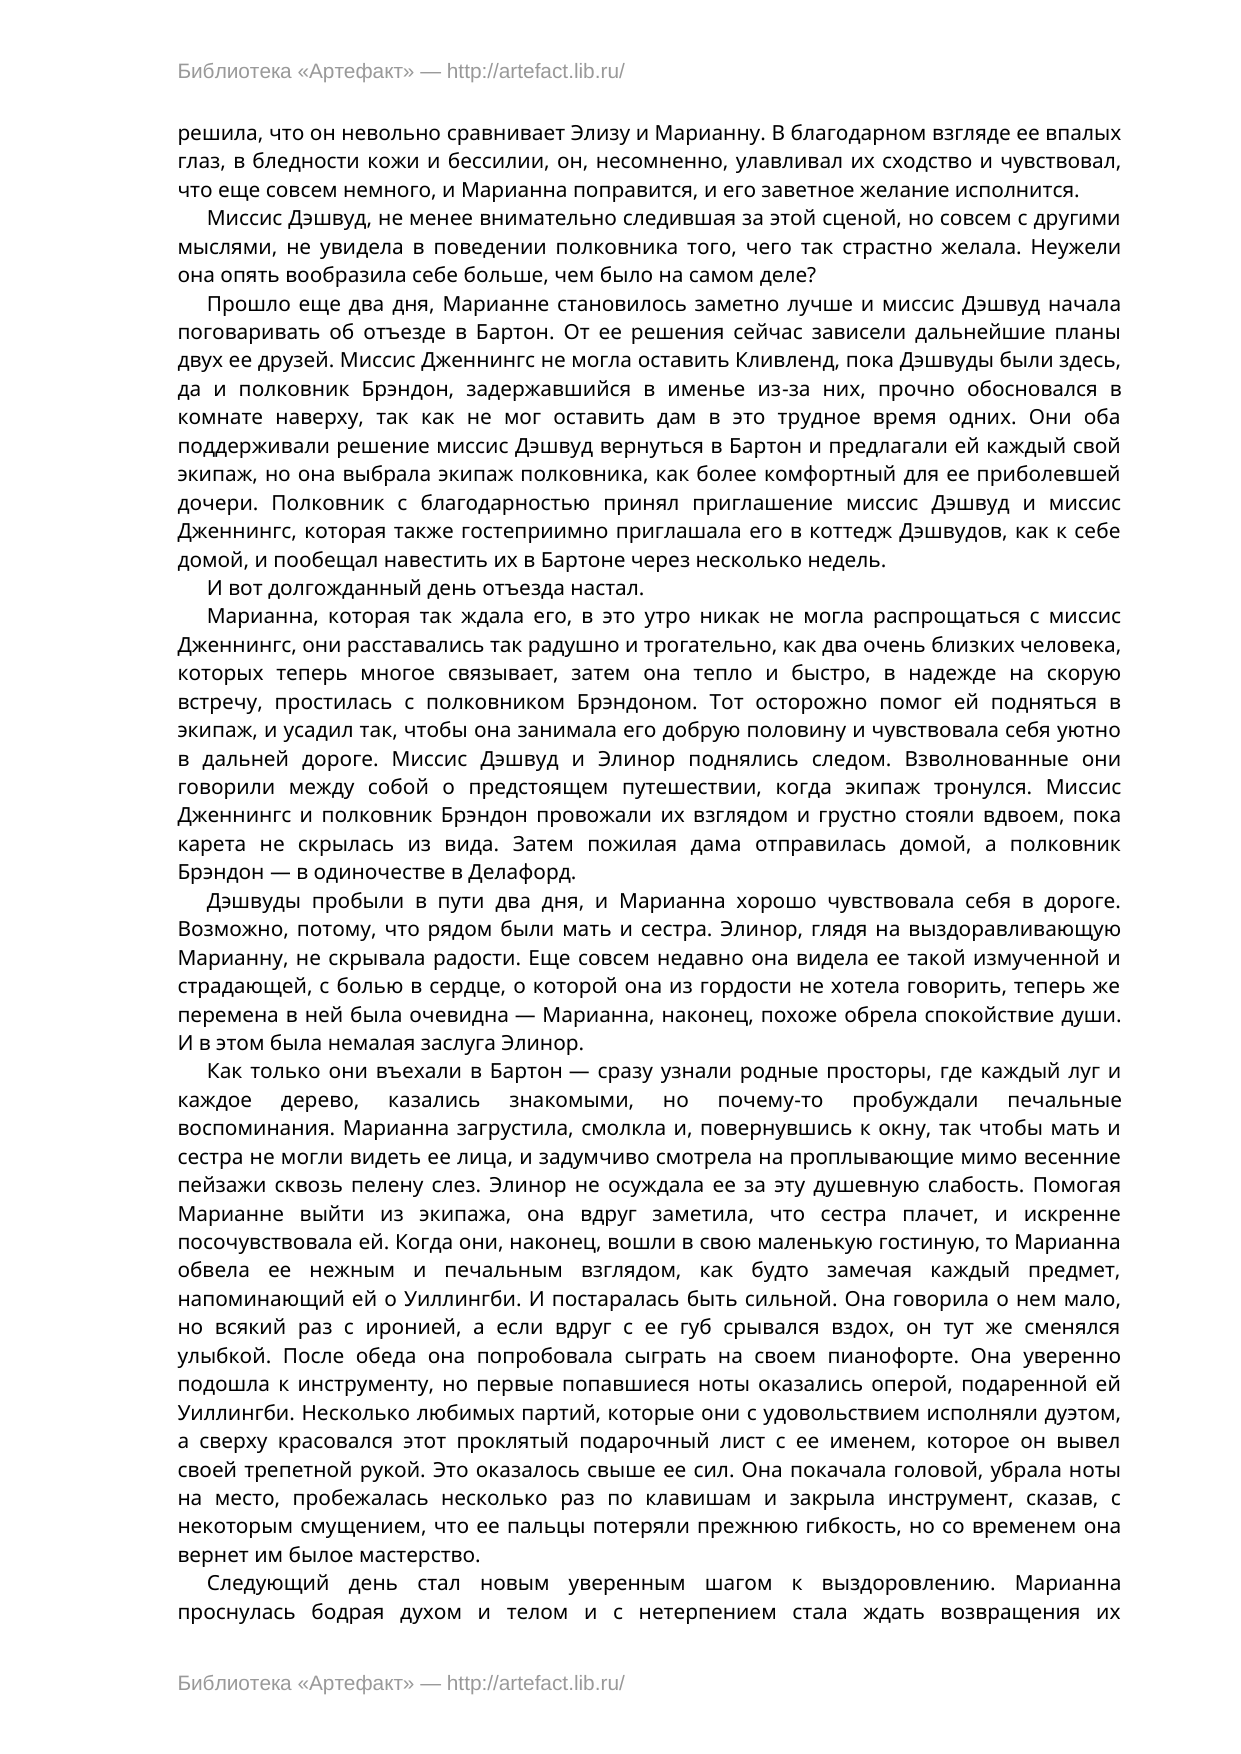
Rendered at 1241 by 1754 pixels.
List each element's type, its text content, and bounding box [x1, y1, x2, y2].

text Миссис Дэшвуд, не менее внимательно следившая за этой сценой, но совсем с другими мыслями, не увидела в поведении полковника того, чего так страстно желала. Неужели она опять вообразила себе больше, чем было на самом деле? [177, 203, 1122, 289]
text И вот долгожданный день отъезда настал. [177, 573, 1122, 602]
text Марианна, которая так ждала его, в это утро никак не могла распрощаться с миссис Дженнингс, они расставались так радушно и трогательно, как два очень близких человека, которых теперь многое связывает, затем она тепло и быстро, в надежде на скорую встречу, простилась с полковником Брэндоном. Тот осторожно помог ей подняться в экипаж, и усадил так, чтобы она занимала его добрую половину и чувствовала себя уютно в дальней дороге. Миссис Дэшвуд и Элинор поднялись следом. Взволнованные они говорили между собой о предстоящем путешествии, когда экипаж тронулся. Миссис Дженнингс и полковник Брэндон провожали их взглядом и грустно стояли вдвоем, пока карета не скрылась из вида. Затем пожилая дама отправилась домой, а полковник Брэндон — в одиночестве в Делафорд. [177, 602, 1122, 886]
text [177, 1568, 1122, 1625]
text Дэшвуды пробыли в пути два дня, и Марианна хорошо чувствовала себя в дороге. Возможно, потому, что рядом были мать и сестра. Элинор, глядя на выздоравливающую Марианну, не скрывала радости. Еще совсем недавно она видела ее такой измученной и страдающей, с болью в сердце, о которой она из гордости не хотела говорить, теперь же перемена в ней была очевидна — Марианна, наконец, похоже обрела спокойствие души. И в этом была немалая заслуга Элинор. [177, 886, 1122, 1057]
text Прошло еще два дня, Марианне становилось заметно лучше и миссис Дэшвуд начала поговаривать об отъезде в Бартон. От ее решения сейчас зависели дальнейшие планы двух ее друзей. Миссис Дженнингс не могла оставить Кливленд, пока Дэшвуды были здесь, да и полковник Брэндон, задержавшийся в именье из-за них, прочно обосновался в комнате наверху, так как не мог оставить дам в это трудное время одних. Они оба поддерживали решение миссис Дэшвуд вернуться в Бартон и предлагали ей каждый свой экипаж, но она выбрала экипаж полковника, как более комфортный для ее приболевшей дочери. Полковник с благодарностью принял приглашение миссис Дэшвуд и миссис Дженнингс, которая также гостеприимно приглашала его в коттедж Дэшвудов, как к себе домой, и пообещал навестить их в Бартоне через несколько недель. [177, 289, 1122, 573]
text Как только они въехали в Бартон — сразу узнали родные просторы, где каждый луг и каждое дерево, казались знакомыми, но почему-то пробуждали печальные воспоминания. Марианна загрустила, смолкла и, повернувшись к окну, так чтобы мать и сестра не могли видеть ее лица, и задумчиво смотрела на проплывающие мимо весенние пейзажи сквозь пелену слез. Элинор не осуждала ее за эту душевную слабость. Помогая Марианне выйти из экипажа, она вдруг заметила, что сестра плачет, и искренне посочувствовала ей. Когда они, наконец, вошли в свою маленькую гостиную, то Марианна обвела ее нежным и печальным взглядом, как будто замечая каждый предмет, напоминающий ей о Уиллингби. И постаралась быть сильной. Она говорила о нем мало, но всякий раз с иронией, а если вдруг с ее губ срывался вздох, он тут же сменялся улыбкой. После обеда она попробовала сыграть на своем пианофорте. Она уверенно подошла к инструменту, но первые попавшиеся ноты оказались оперой, подаренной ей Уиллингби. Несколько любимых партий, которые они с удовольствием исполняли дуэтом, а сверху красовался этот проклятый подарочный лист с ее именем, которое он вывел своей трепетной рукой. Это оказалось свыше ее сил. Она покачала головой, убрала ноты на место, пробежалась несколько раз по клавишам и закрыла инструмент, сказав, с некоторым смущением, что ее пальцы потеряли прежнюю гибкость, но со временем она вернет им былое мастерство. [177, 1057, 1122, 1568]
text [177, 118, 1122, 203]
